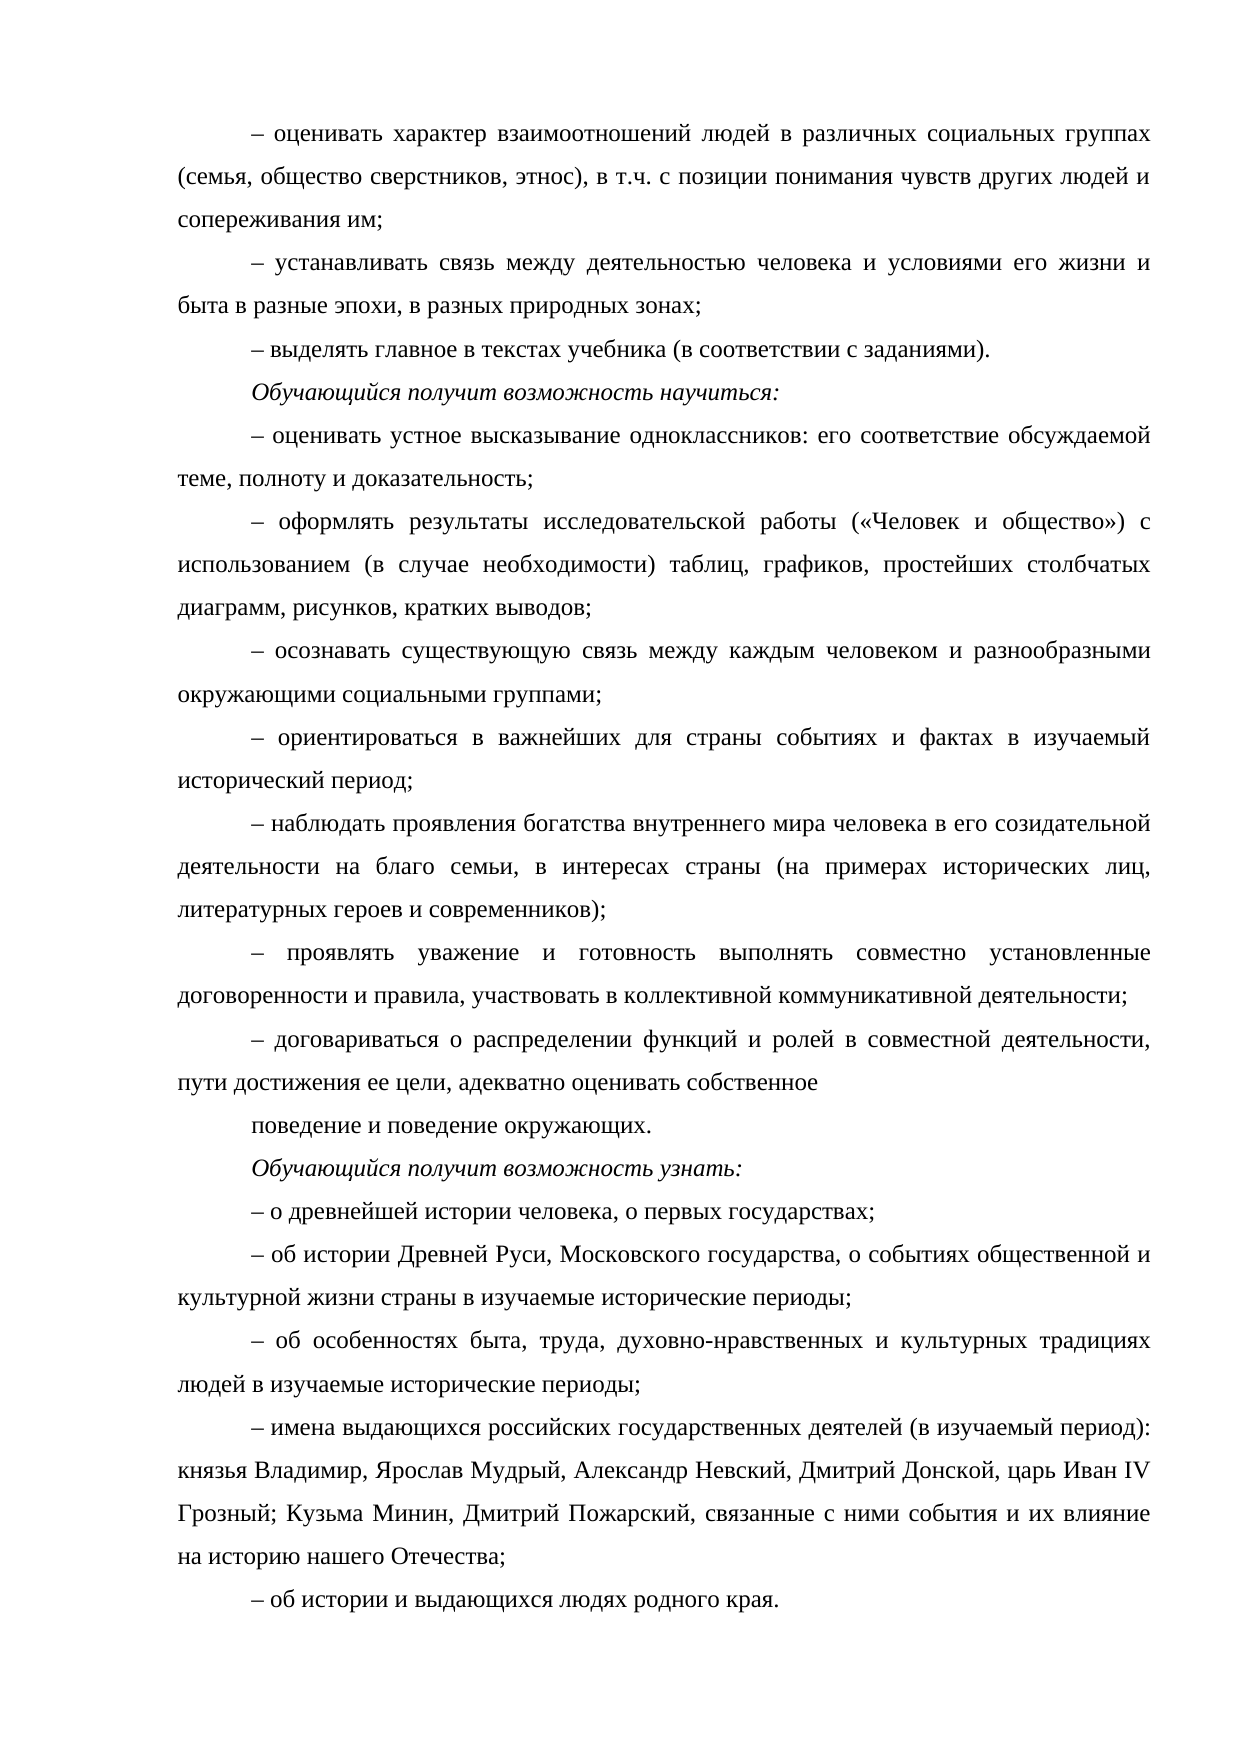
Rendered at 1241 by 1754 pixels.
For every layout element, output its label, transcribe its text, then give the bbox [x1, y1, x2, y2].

text – проявлять уважение и готовность выполнять совместно установленные договоренности и правила, участвовать в коллективной коммуникативной деятельности; [177, 937, 1152, 1009]
text – устанавливать связь между деятельностью человека и условиями его жизни и быта в разные эпохи, в разных природных зонах; [177, 247, 1152, 319]
text Обучающийся получит возможность узнать: [177, 1153, 1152, 1182]
text – оценивать характер взаимоотношений людей в различных социальных группах (семья, общество сверстников, этнос), в т.ч. с позиции понимания чувств других людей и сопереживания им; [177, 118, 1152, 233]
text – выделять главное в текстах учебника (в соответствии с заданиями). [177, 334, 1152, 362]
text – осознавать существующую связь между каждым человеком и разнообразными окружающими социальными группами; [177, 636, 1152, 707]
text – об истории и выдающихся людях родного края. [177, 1584, 1152, 1613]
text Обучающийся получит возможность научиться: [177, 377, 1152, 406]
text – имена выдающихся российских государственных деятелей (в изучаемый период): князья Владимир, Ярослав Мудрый, Александр Невский, Дмитрий Донской, царь Иван IV Грозный; Кузьма Минин, Дмитрий Пожарский, связанные с ними события и их влияние на историю нашего Отечества; [177, 1412, 1152, 1570]
text поведение и поведение окружающих. [177, 1110, 1152, 1139]
text – ориентироваться в важнейших для страны событиях и фактах в изучаемый исторический период; [177, 722, 1152, 794]
text – оценивать устное высказывание одноклассников: его соответствие обсуждаемой теме, полноту и доказательность; [177, 420, 1152, 492]
text – наблюдать проявления богатства внутреннего мира человека в его созидательной деятельности на благо семьи, в интересах страны (на примерах исторических лиц, литературных героев и современников); [177, 808, 1152, 923]
text – оформлять результаты исследовательской работы («Человек и общество») с использованием (в случае необходимости) таблиц, графиков, простейших столбчатых диаграмм, рисунков, кратких выводов; [177, 506, 1152, 621]
text – об особенностях быта, труда, духовно-нравственных и культурных традициях людей в изучаемые исторические периоды; [177, 1326, 1152, 1397]
text – договариваться о распределении функций и ролей в совместной деятельности, пути достижения ее цели, адекватно оценивать собственное [177, 1024, 1152, 1096]
text – о древнейшей истории человека, о первых государствах; [177, 1196, 1152, 1225]
text – об истории Древней Руси, Московского государства, о событиях общественной и культурной жизни страны в изучаемые исторические периоды; [177, 1239, 1152, 1311]
